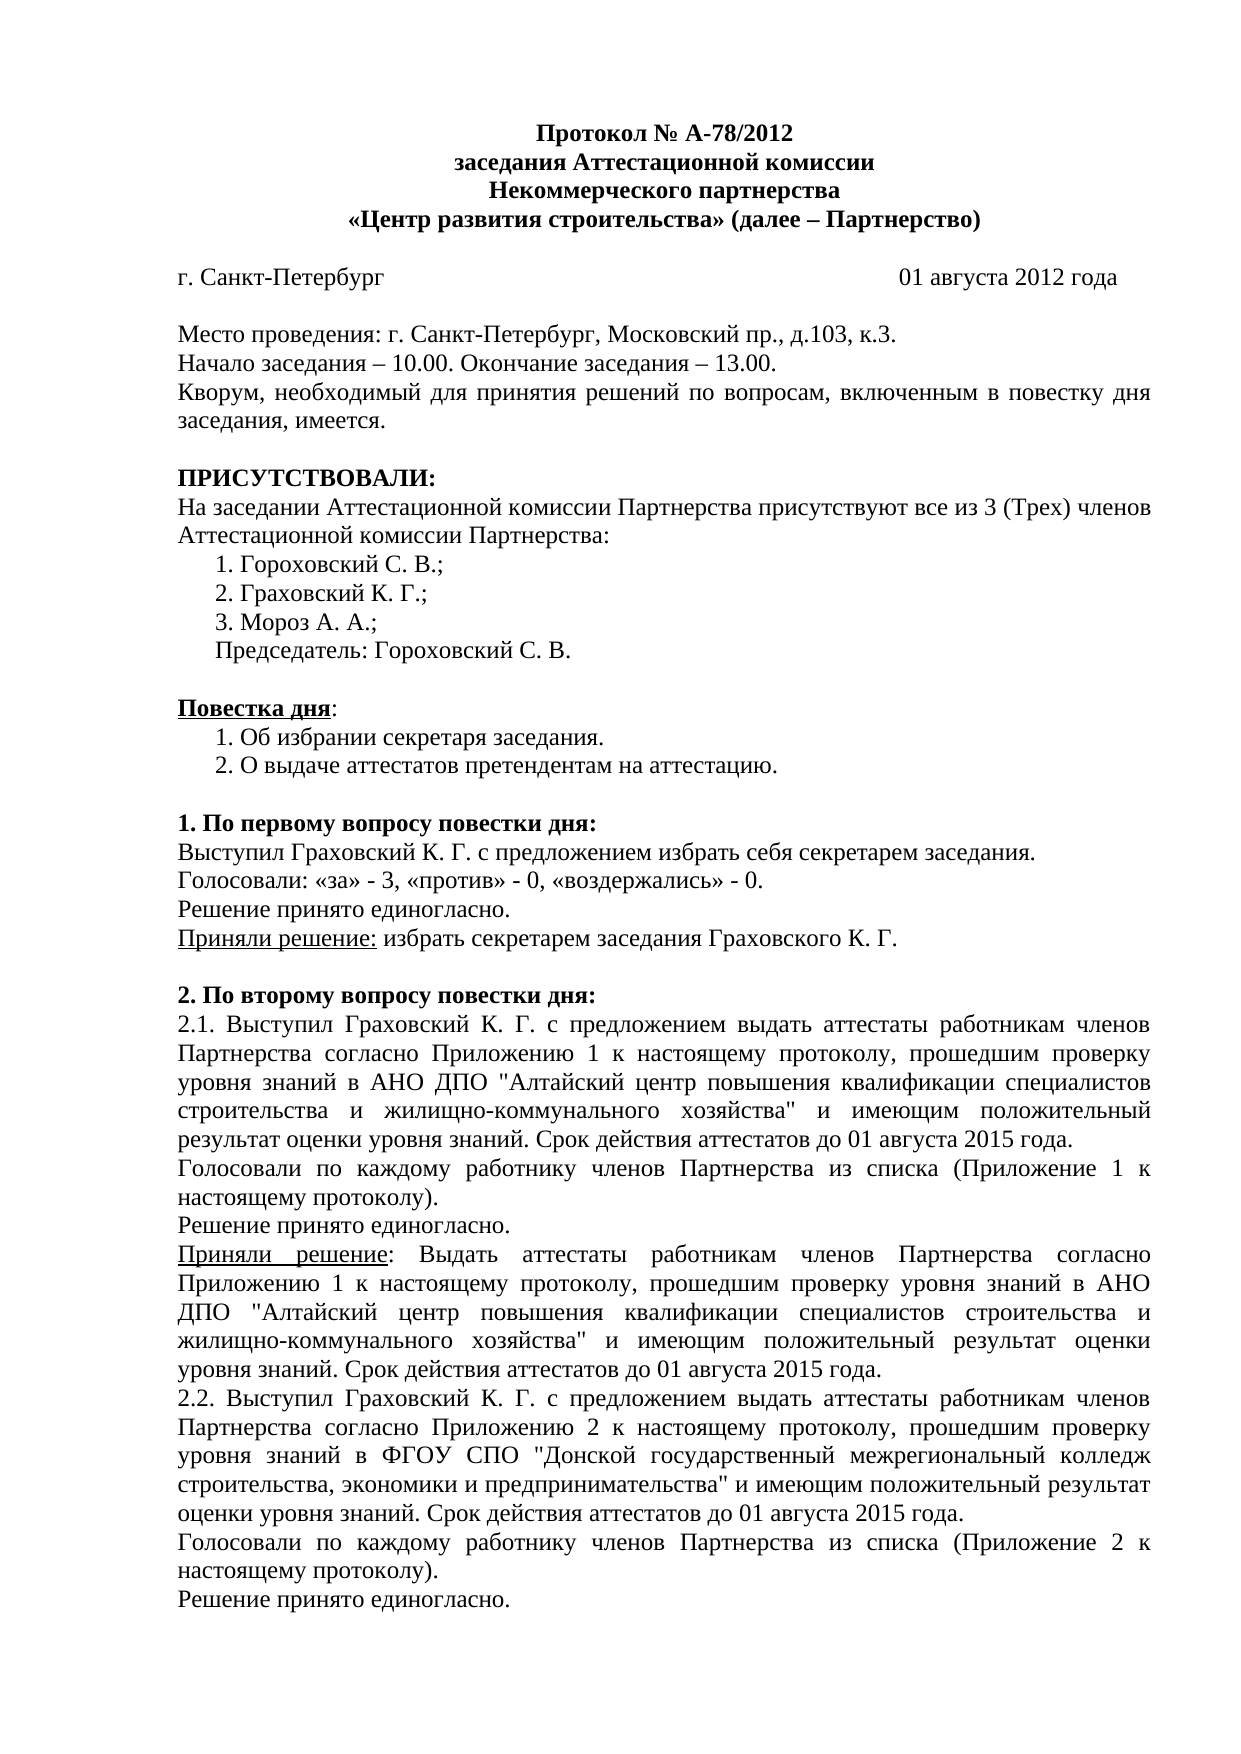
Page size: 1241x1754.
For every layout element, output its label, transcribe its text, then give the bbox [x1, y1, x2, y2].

text Голосовали по каждому работнику членов Партнерства из списка (Приложение 2 к настоящему протоколу). [177, 1527, 1152, 1584]
text Некоммерческого партнерства [177, 176, 1152, 204]
text Кворум, необходимый для принятия решений по вопросам, включенным в повестку дня заседания, имеется. [177, 377, 1152, 434]
text 2.2. Выступил Граховский К. Г. с предложением выдать аттестаты работникам членов Партнерства согласно Приложению 2 к настоящему протоколу, прошедшим проверку уровня знаний в ФГОУ СПО "Донской государственный межрегиональный колледж строительства, экономики и предпринимательства" и имеющим положительный результат оценки уровня знаний. Срок действия аттестатов до 01 августа 2015 года. [177, 1383, 1152, 1527]
text 2. Граховский К. Г.; [215, 578, 1152, 607]
text Начало заседания – 10.00. Окончание заседания – 13.00. [177, 348, 1152, 377]
text Приняли решение: Выдать аттестаты работникам членов Партнерства согласно Приложению 1 к настоящему протоколу, прошедшим проверку уровня знаний в АНО ДПО "Алтайский центр повышения квалификации специалистов строительства и жилищно-коммунального хозяйства" и имеющим положительный результат оценки уровня знаний. Срок действия аттестатов до 01 августа 2015 года. [177, 1239, 1152, 1383]
text Голосовали по каждому работнику членов Партнерства из списка (Приложение 1 к настоящему протоколу). [177, 1153, 1152, 1211]
text Место проведения: г. Санкт-Петербург, Московский пр., д.103, к.3. [177, 319, 1152, 348]
text ПРИСУТСТВОВАЛИ: [177, 463, 1152, 492]
text Решение принято единогласно. [177, 1584, 1152, 1613]
text 1. По первому вопросу повестки дня: [177, 808, 1152, 837]
text 2. О выдаче аттестатов претендентам на аттестацию. [215, 751, 1152, 779]
text Председатель: Гороховский С. В. [215, 636, 1152, 664]
text 1. Гороховский С. В.; [215, 549, 1152, 578]
text На заседании Аттестационной комиссии Партнерства присутствуют все из 3 (Трех) членов Аттестационной комиссии Партнерства: [177, 492, 1152, 549]
text 3. Мороз А. А.; [215, 607, 1152, 636]
text Решение принято единогласно. [177, 1211, 1152, 1239]
text Протокол № А-78/2012 [177, 118, 1152, 147]
text 2.1. Выступил Граховский К. Г. с предложением выдать аттестаты работникам членов Партнерства согласно Приложению 1 к настоящему протоколу, прошедшим проверку уровня знаний в АНО ДПО "Алтайский центр повышения квалификации специалистов строительства и жилищно-коммунального хозяйства" и имеющим положительный результат оценки уровня знаний. Срок действия аттестатов до 01 августа 2015 года. [177, 1009, 1152, 1153]
text г. Санкт-Петербург 01 августа 2012 года [177, 262, 1152, 291]
text 1. Об избрании секретаря заседания. [215, 722, 1152, 751]
text 2. По второму вопросу повестки дня: [177, 981, 1152, 1009]
text Приняли решение: избрать секретарем заседания Граховского К. Г. [177, 923, 1152, 952]
text Голосовали: «за» - 3, «против» - 0, «воздержались» - 0. [177, 866, 1152, 894]
text Решение принято единогласно. [177, 894, 1152, 923]
text «Центр развития строительства» (далее – Партнерство) [177, 204, 1152, 233]
text Повестка дня: [177, 693, 1152, 722]
text заседания Аттестационной комиссии [177, 147, 1152, 176]
text Выступил Граховский К. Г. с предложением избрать себя секретарем заседания. [177, 837, 1152, 866]
